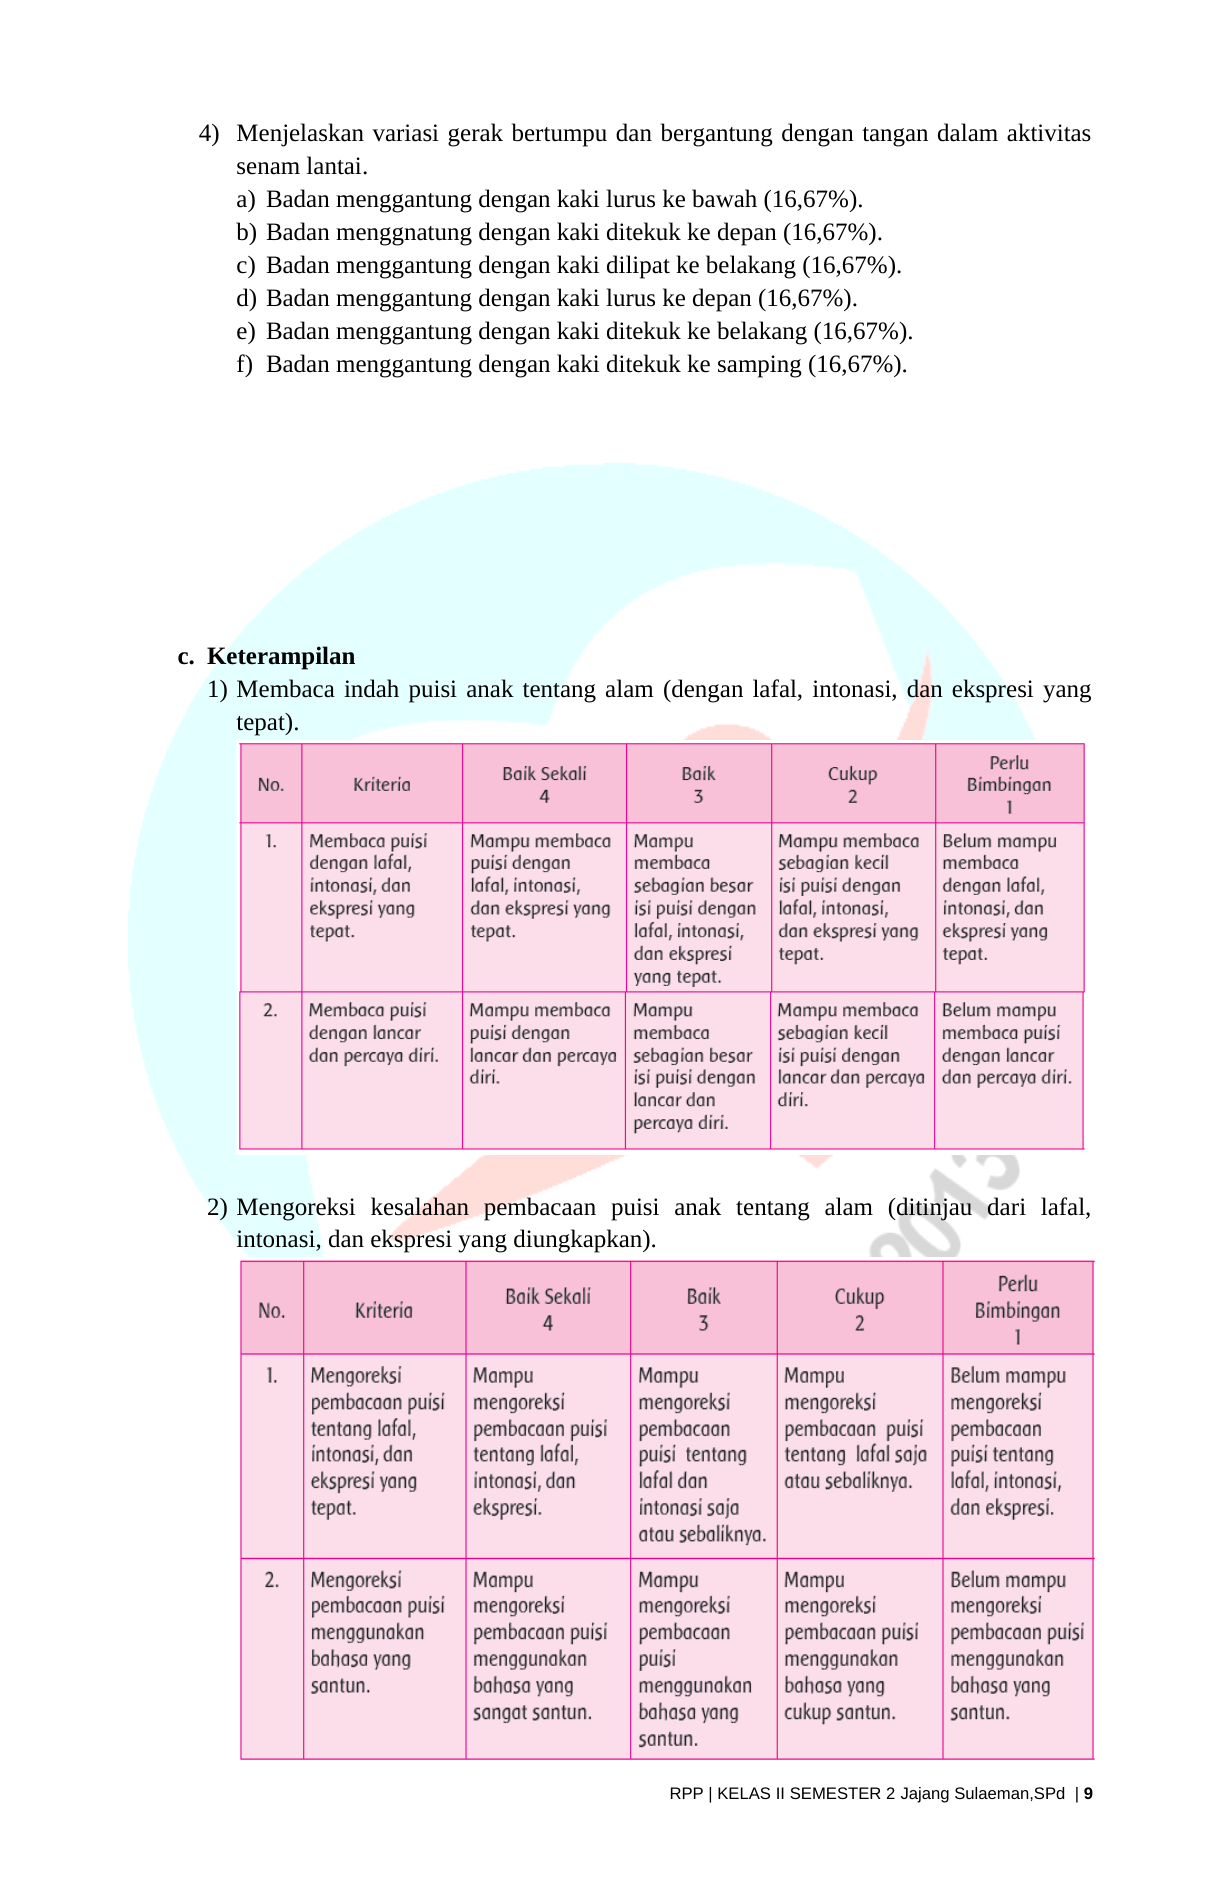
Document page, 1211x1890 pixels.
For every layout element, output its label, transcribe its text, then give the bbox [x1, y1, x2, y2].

list Badan menggantung dengan kaki dilipat ke belakang (16,67%). [236, 250, 1093, 279]
list Badan menggnatung dengan kaki ditekuk ke depan (16,67%). [236, 217, 1093, 246]
list Membaca indah puisi anak tentang alam (dengan lafal, intonasi, dan ekspresi yang tepat). [207, 674, 1093, 736]
list Keterampilan [177, 641, 1093, 670]
list Badan menggantung dengan kaki ditekuk ke belakang (16,67%). [236, 316, 1093, 345]
list Menjelaskan variasi gerak bertumpu dan bergantung dengan tangan dalam aktivitas senam lantai. [199, 118, 1093, 180]
list Mengoreksi kesalahan pembacaan puisi anak tentang alam (ditinjau dari lafal, intonasi, dan ekspresi yang diungkapkan). [207, 1192, 1093, 1253]
list Badan menggantung dengan kaki ditekuk ke samping (16,67%). [236, 349, 1093, 378]
picture [236, 740, 1087, 1155]
list Badan menggantung dengan kaki lurus ke bawah (16,67%). [236, 184, 1093, 213]
picture [236, 1257, 1097, 1765]
list Badan menggantung dengan kaki lurus ke depan (16,67%). [236, 283, 1093, 312]
